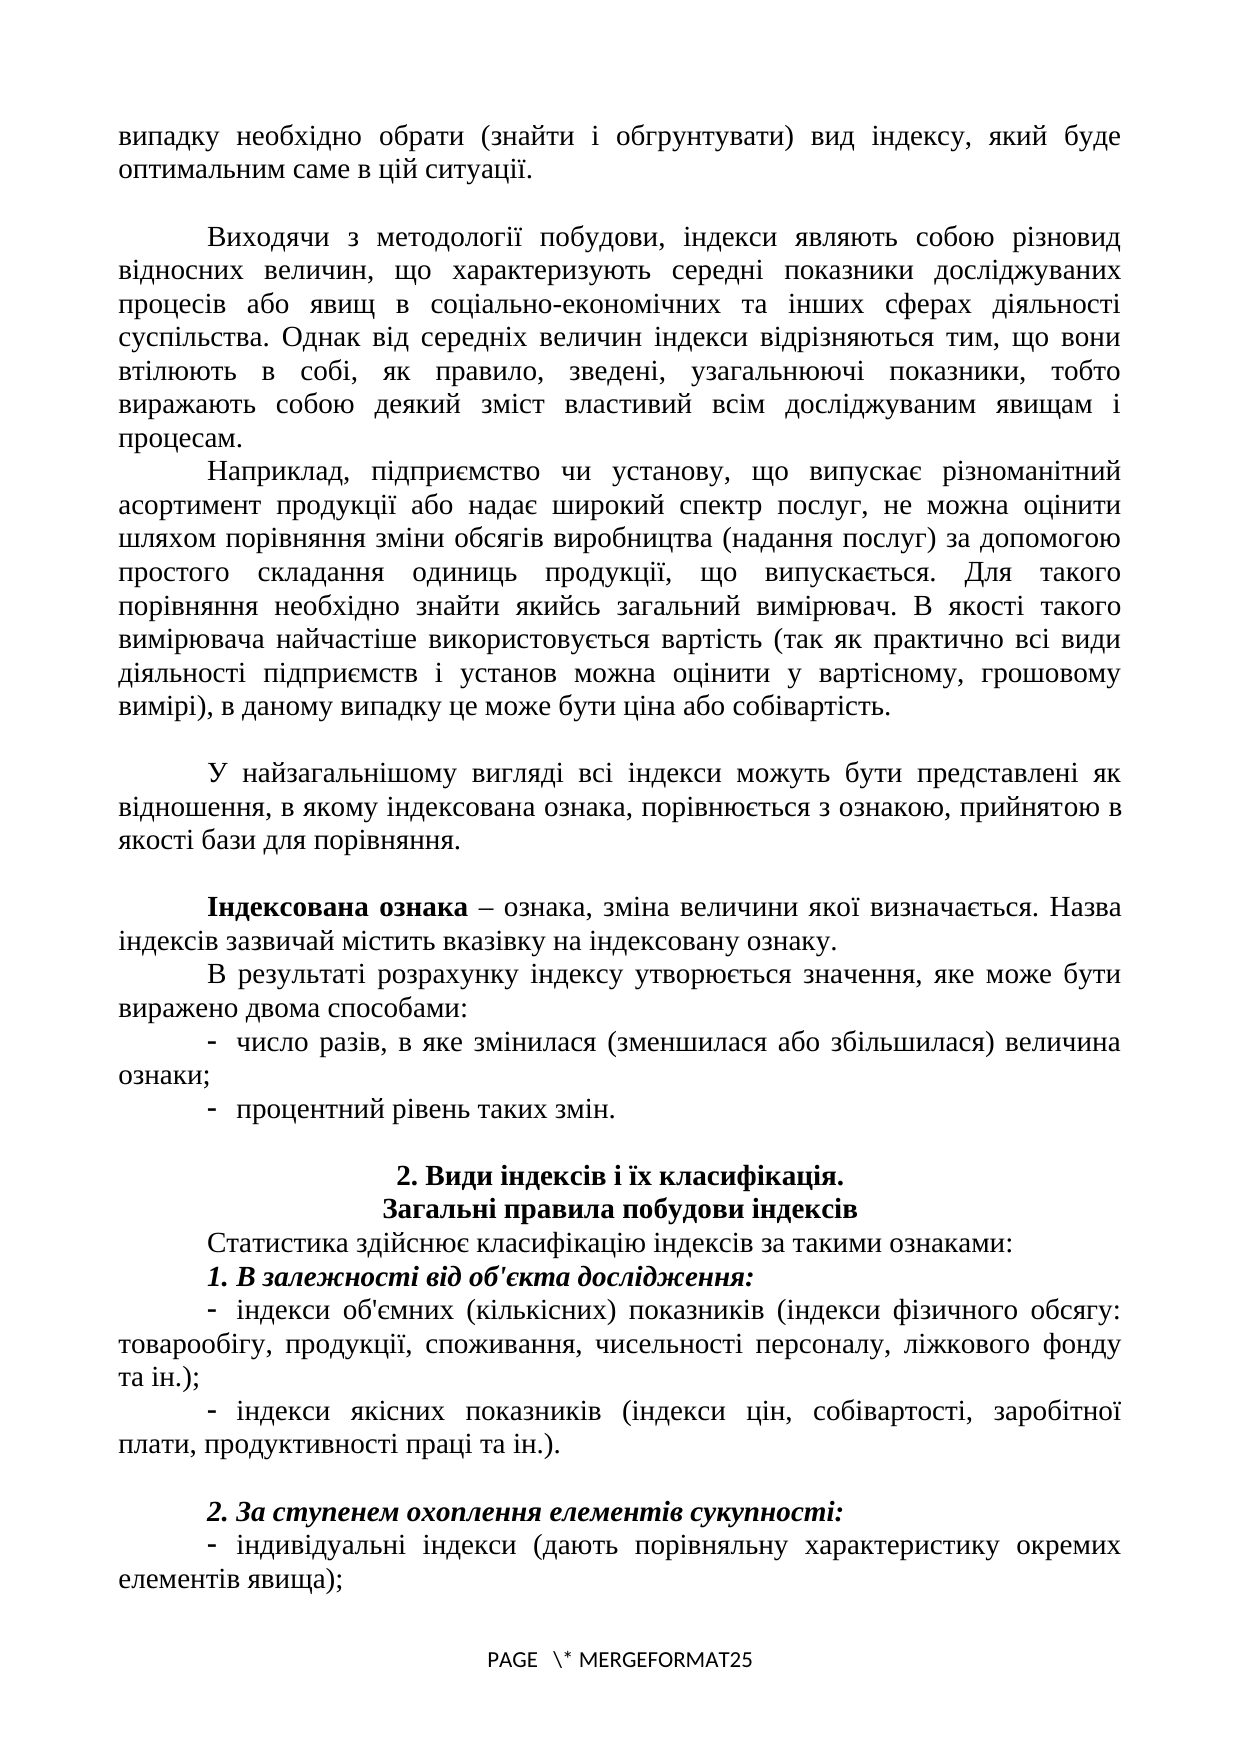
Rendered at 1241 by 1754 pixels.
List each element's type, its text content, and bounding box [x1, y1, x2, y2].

list індекси об'ємних (кількісних) показників (індекси фізичного обсягу: товарообігу, продукції, споживання, чисельності персоналу, ліжкового фонду та ін.); [118, 1292, 1122, 1393]
text Індексована ознака – ознака, зміна величини якої визначається. Назва індексів зазвичай містить вказівку на індексовану ознаку. [118, 889, 1122, 957]
list індивідуальні індекси (дають порівняльну характеристику окремих елементів явища); [118, 1527, 1122, 1594]
text Наприклад, підприємство чи установу, що випускає різноманітний асортимент продукції або надає широкий спектр послуг, не можна оцінити шляхом порівняння зміни обсягів виробництва (надання послуг) за допомогою простого складання одиниць продукції, що випускається. Для такого порівняння необхідно знайти якийсь загальний вимірювач. В якості такого вимірювача найчастіше використовується вартість (так як практично всі види діяльності підприємств і установ можна оцінити у вартісному, грошовому вимірі), в даному випадку це може бути ціна або собівартість. [118, 453, 1122, 722]
text 1. В залежності від об'єкта дослідження: [118, 1259, 1122, 1292]
text 2. Види індексів і їх класифікація. [118, 1158, 1122, 1192]
text Загальні правила побудови індексів [118, 1192, 1122, 1225]
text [118, 118, 1122, 185]
text Статистика здійснює класифікацію індексів за такими ознаками: [118, 1225, 1122, 1259]
list індекси якісних показників (індекси цін, собівартості, заробітної плати, продуктивності праці та ін.). [118, 1393, 1122, 1460]
text Виходячи з методології побудови, індекси являють собою різновид відносних величин, що характеризують середні показники досліджуваних процесів або явищ в соціально-економічних та інших сферах діяльності суспільства. Однак від середніх величин індекси відрізняються тим, що вони втілюють в собі, як правило, зведені, узагальнюючі показники, тобто виражають собою деякий зміст властивий всім досліджуваним явищам і процесам. [118, 219, 1122, 453]
list число разів, в яке змінилася (зменшилася або збільшилася) величина ознаки; [118, 1024, 1122, 1091]
text В результаті розрахунку індексу утворюється значення, яке може бути виражено двома способами: [118, 957, 1122, 1024]
text 2. За ступенем охоплення елементів сукупності: [118, 1494, 1122, 1527]
text У найзагальнішому вигляді всі індекси можуть бути представлені як відношення, в якому індексована ознака, порівнюється з ознакою, прийнятою в якості бази для порівняння. [118, 755, 1122, 856]
list процентний рівень таких змін. [118, 1091, 1122, 1124]
